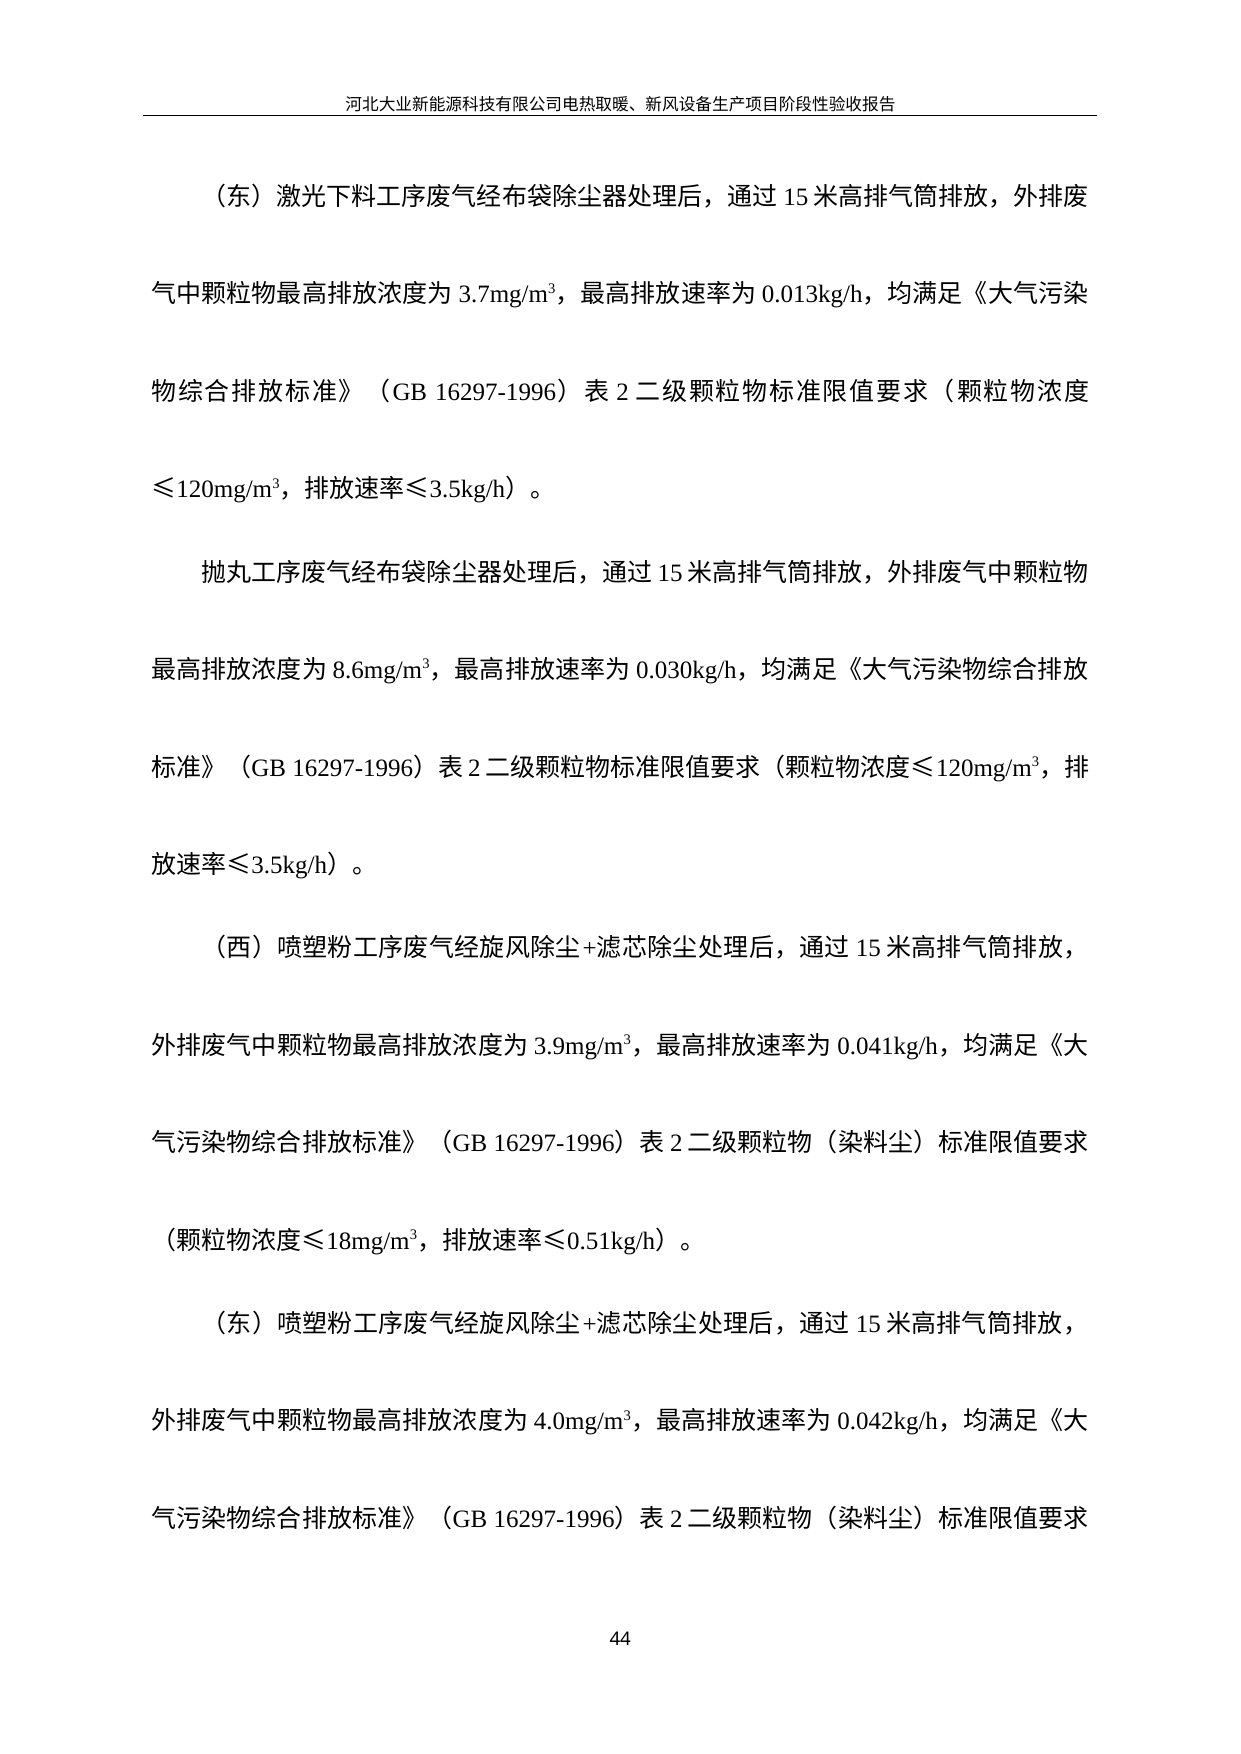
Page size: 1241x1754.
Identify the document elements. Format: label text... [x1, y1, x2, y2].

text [151, 1289, 1089, 1549]
text （东）激光下料工序废气经布袋除尘器处理后，通过15米高排气筒排放，外排废气中颗粒物最高排放浓度为3.7mg/m3，最高排放速率为0.013kg/h，均满足《大气污染物综合排放标准》（GB 16297-1996）表2二级颗粒物标准限值要求（颗粒物浓度≤120mg/m3，排放速率≤3.5kg/h）。 [151, 162, 1089, 519]
text （西）喷塑粉工序废气经旋风除尘+滤芯除尘处理后，通过15米高排气筒排放，外排废气中颗粒物最高排放浓度为3.9mg/m3，最高排放速率为0.041kg/h，均满足《大气污染物综合排放标准》（GB 16297-1996）表2二级颗粒物（染料尘）标准限值要求（颗粒物浓度≤18mg/m3，排放速率≤0.51kg/h）。 [151, 913, 1089, 1271]
text 抛丸工序废气经布袋除尘器处理后，通过15米高排气筒排放，外排废气中颗粒物最高排放浓度为8.6mg/m3，最高排放速率为0.030kg/h，均满足《大气污染物综合排放标准》（GB 16297-1996）表2二级颗粒物标准限值要求（颗粒物浓度≤120mg/m3，排放速率≤3.5kg/h）。 [151, 538, 1089, 895]
